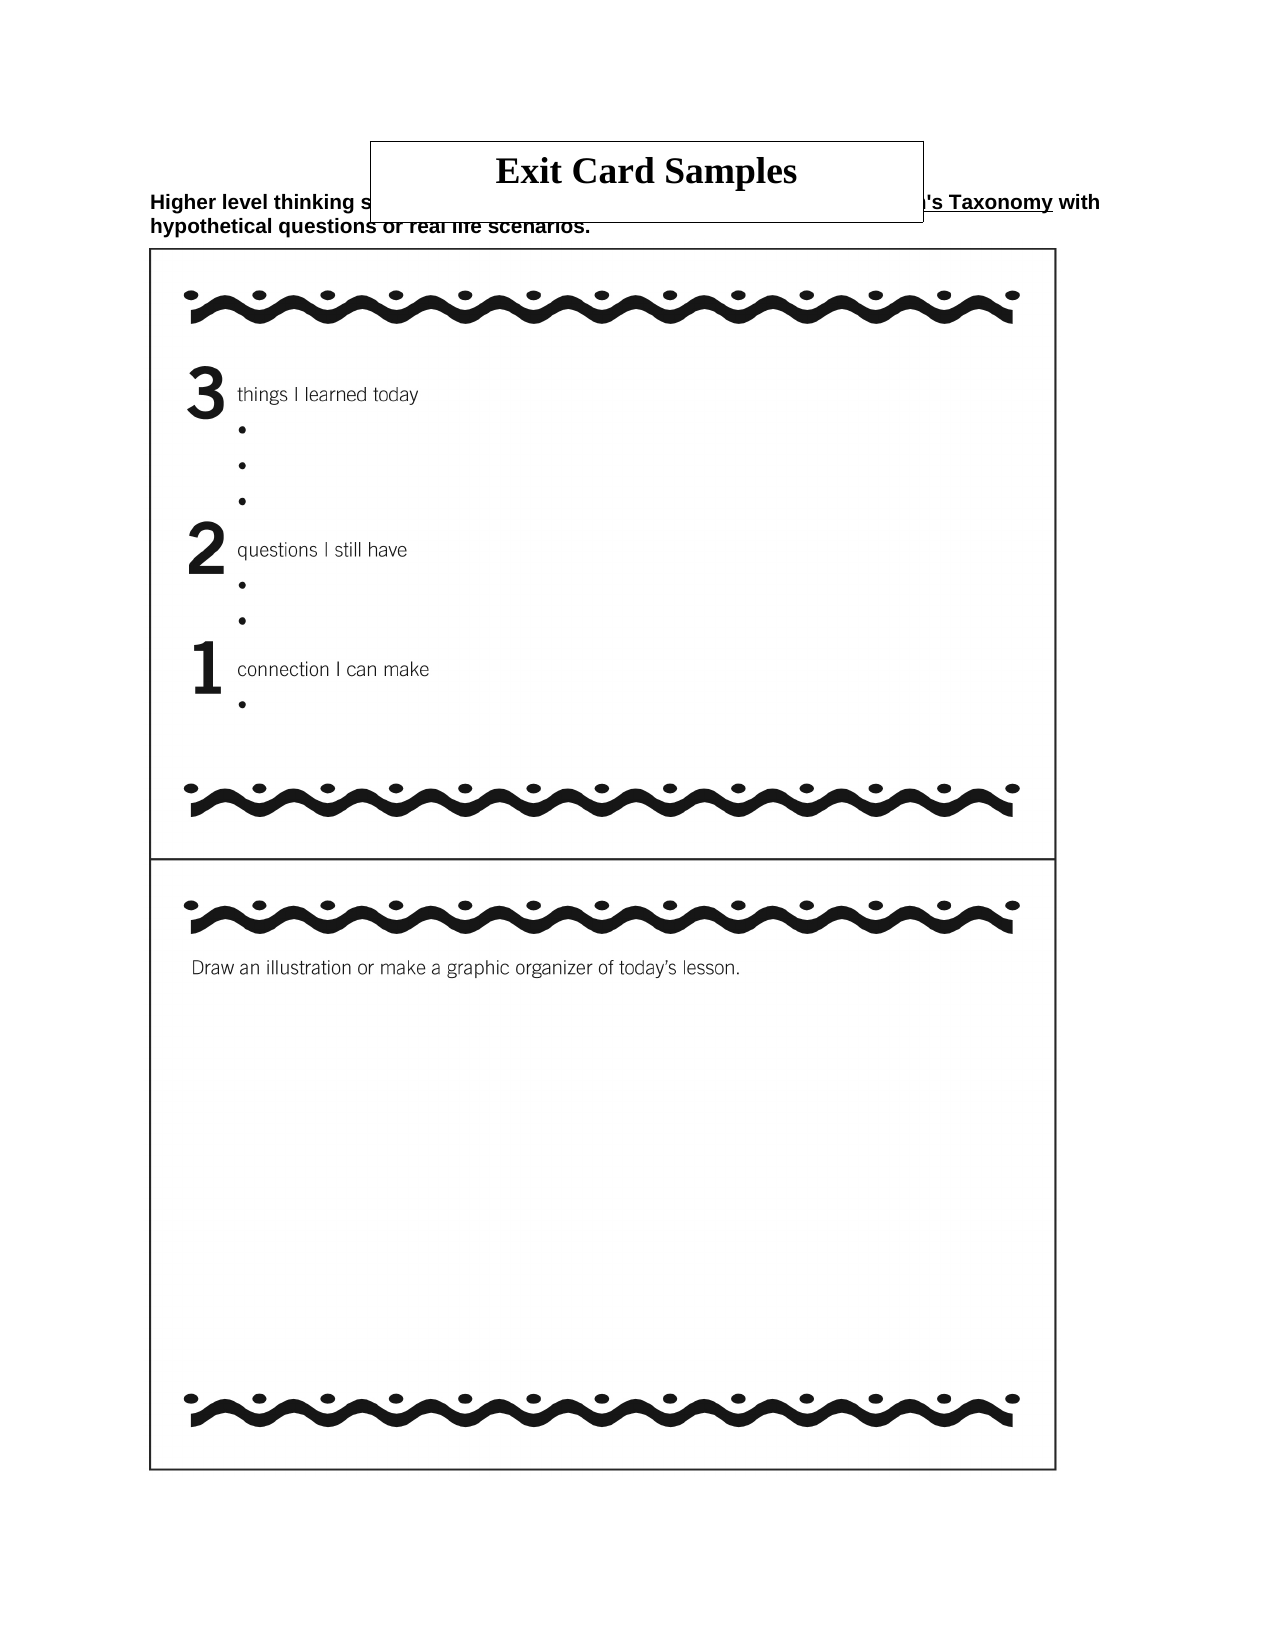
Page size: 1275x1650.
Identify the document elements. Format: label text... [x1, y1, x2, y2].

title Higher level thinking skills can be explored through exit cards by using Bloom's Taxonomy with hypothetical questions or real life scenarios. [150, 150, 1125, 237]
picture [142, 239, 1061, 1474]
